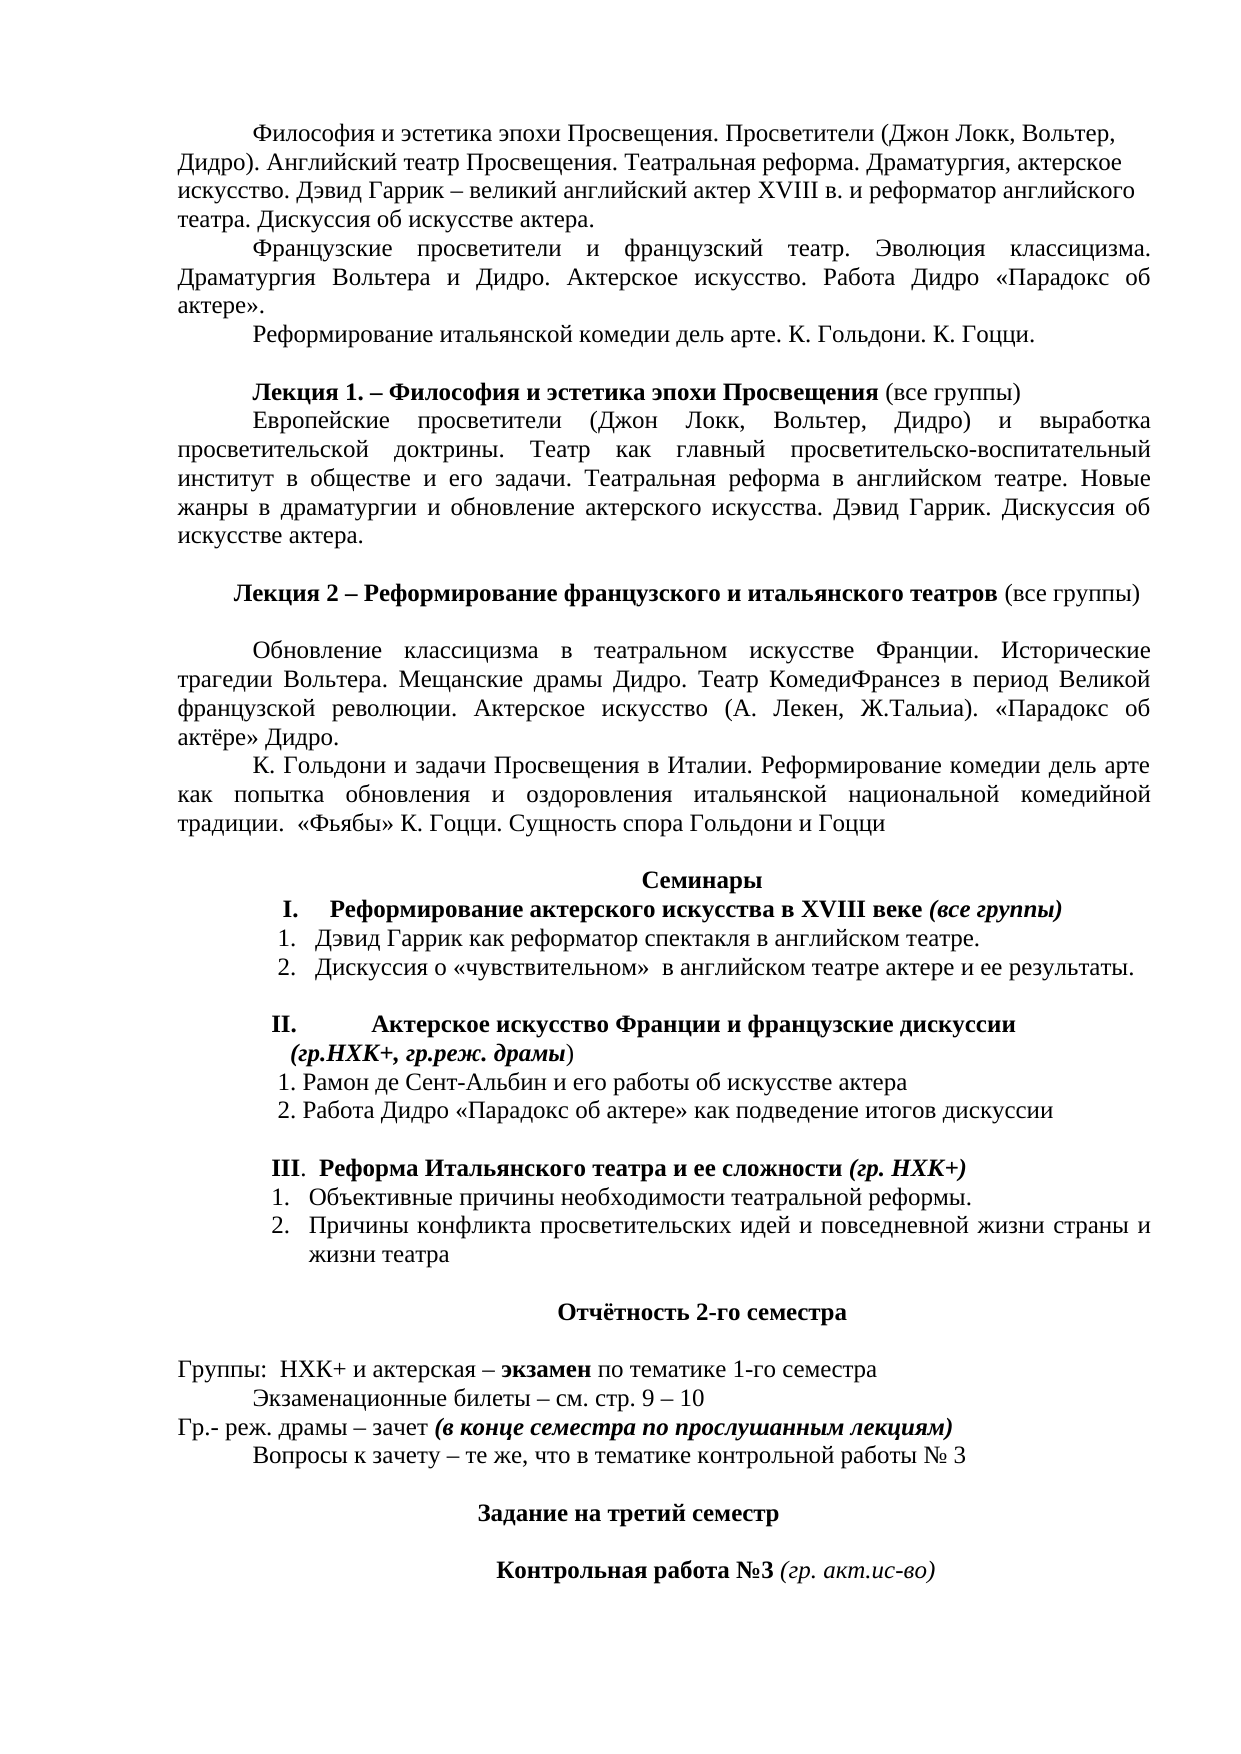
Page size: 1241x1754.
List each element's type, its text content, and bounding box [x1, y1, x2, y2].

text К. Гольдони и задачи Просвещения в Италии. Реформирование комедии дель арте как попытка обновления и оздоровления итальянской национальной комедийной традиции. «Фьябы» К. Гоцци. Сущность спора Гольдони и Гоцци [177, 751, 1152, 837]
text Европейские просветители (Джон Локк, Вольтер, Дидро) и выработка просветительской доктрины. Театр как главный просветительско-воспитательный институт в обществе и его задачи. Театральная реформа в английском театре. Новые жанры в драматургии и обновление актерского искусства. Дэвид Гаррик. Дискуссия об искусстве актера. [177, 406, 1152, 549]
text Гр.- реж. драмы – зачет (в конце семестра по прослушанным лекциям) [177, 1412, 1152, 1441]
text Реформирование итальянской комедии дель арте. К. Гольдони. К. Гоцци. [177, 319, 1152, 348]
text III. Реформа Итальянского театра и ее сложности (гр. НХК+) [271, 1153, 1152, 1182]
list Причины конфликта просветительских идей и повседневной жизни страны и жизни театра [271, 1211, 1152, 1268]
text Обновление классицизма в театральном искусстве Франции. Исторические трагедии Вольтера. Мещанские драмы Дидро. Театр КомедиФрансез в период Великой французской революции. Актерское искусство (А. Лекен, Ж.Тальиа). «Парадокс об актёре» Дидро. [177, 636, 1152, 751]
text Лекция 1. – Философия и эстетика эпохи Просвещения (все группы) [177, 377, 1152, 406]
text Отчётность 2-го семестра [177, 1297, 1152, 1326]
text Лекция 2 – Реформирование французского и итальянского театров (все группы) [177, 578, 1152, 607]
text Экзаменационные билеты – см. стр. 9 – 10 [177, 1383, 1152, 1412]
list Актерское искусство Франции и французские дискуссии [271, 1009, 1152, 1038]
list Объективные причины необходимости театральной реформы. [271, 1182, 1152, 1211]
text (гр.НХК+, гр.реж. драмы) [290, 1038, 1152, 1067]
text Вопросы к зачету – те же, что в тематике контрольной работы № 3 [177, 1441, 1152, 1469]
text Философия и эстетика эпохи Просвещения. Просветители (Джон Локк, Вольтер, Дидро). Английский театр Просвещения. Театральная реформа. Драматургия, актерское искусство. Дэвид Гаррик – великий английский актер XVIII в. и реформатор английского театра. Дискуссия об искусстве актера. [177, 118, 1152, 233]
text Контрольная работа №3 (гр. акт.ис-во) [177, 1556, 1152, 1584]
text 1. Рамон де Сент-Альбин и его работы об искусстве актера [277, 1067, 1152, 1096]
list Дэвид Гаррик как реформатор спектакля в английском театре. [277, 923, 1152, 952]
text Семинары [177, 866, 1152, 894]
text Группы: НХК+ и актерская – экзамен по тематике 1-го семестра [177, 1354, 1152, 1383]
list Дискуссия о «чувствительном» в английском театре актере и ее результаты. [277, 952, 1152, 981]
text Задание на третий семестр [177, 1498, 1152, 1527]
text Французские просветители и французский театр. Эволюция классицизма. Драматургия Вольтера и Дидро. Актерское искусство. Работа Дидро «Парадокс об актере». [177, 233, 1152, 319]
text Реформирование актерского искусства в XVIII веке (все группы) [177, 894, 1152, 923]
text 2. Работа Дидро «Парадокс об актере» как подведение итогов дискуссии [202, 1096, 1152, 1124]
